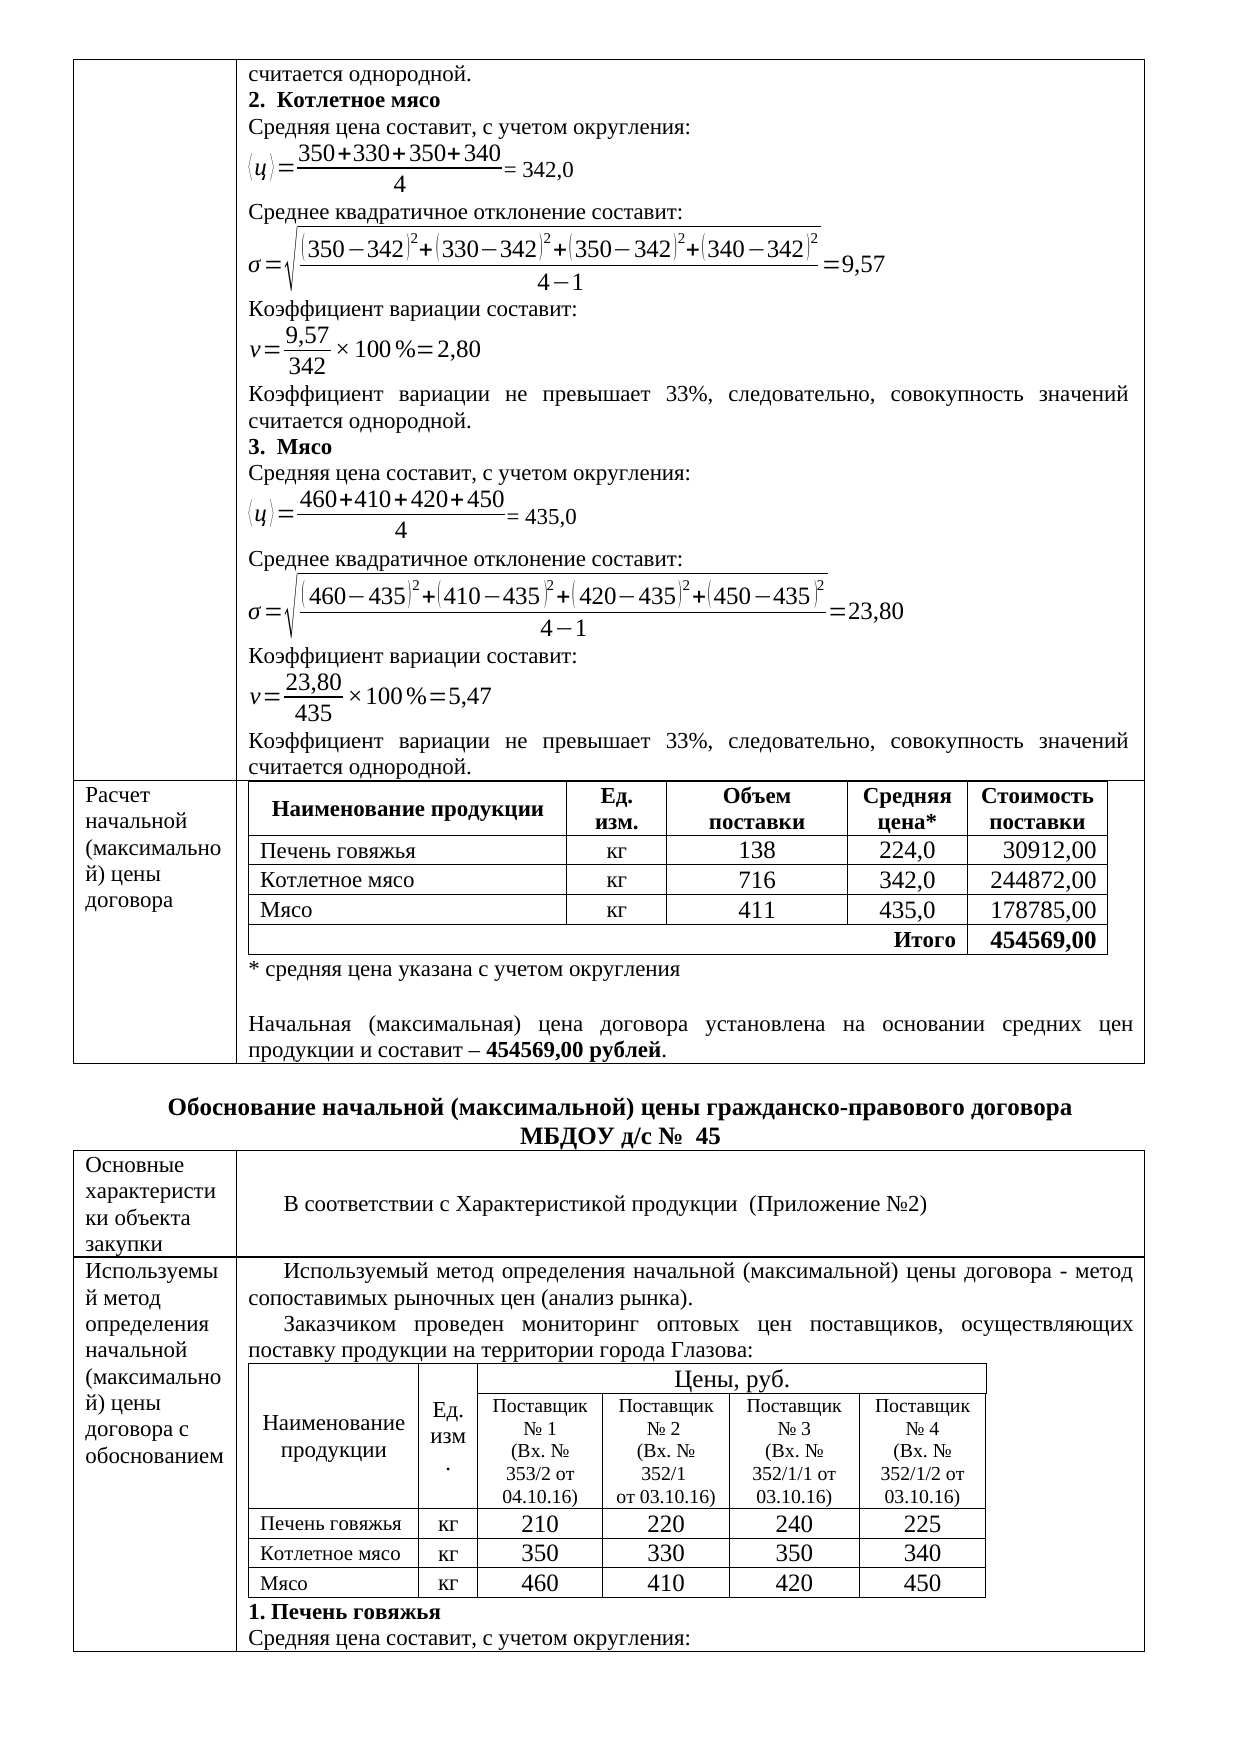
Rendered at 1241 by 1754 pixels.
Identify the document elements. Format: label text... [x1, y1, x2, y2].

title Обоснование начальной (максимальной) цены гражданско-правового договора [74, 1092, 1166, 1121]
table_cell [74, 60, 236, 780]
table_header В соответствии с Характеристикой продукции (Приложение №2) [237, 1151, 1144, 1256]
title МБДОУ д/с № 45 [74, 1121, 1166, 1150]
table_cell * средняя цена указана с учетом округления Начальная (максимальная) цена договора установлена на основании средних цен продукции и составит – 454569,00 рублей. [237, 781, 1144, 1063]
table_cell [237, 60, 1144, 780]
table_cell Расчет начальной (максимальной) цены договора [74, 781, 236, 1063]
table_header Основные характеристики объекта закупки [74, 1151, 236, 1256]
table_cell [237, 1258, 1144, 1651]
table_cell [74, 1258, 236, 1651]
